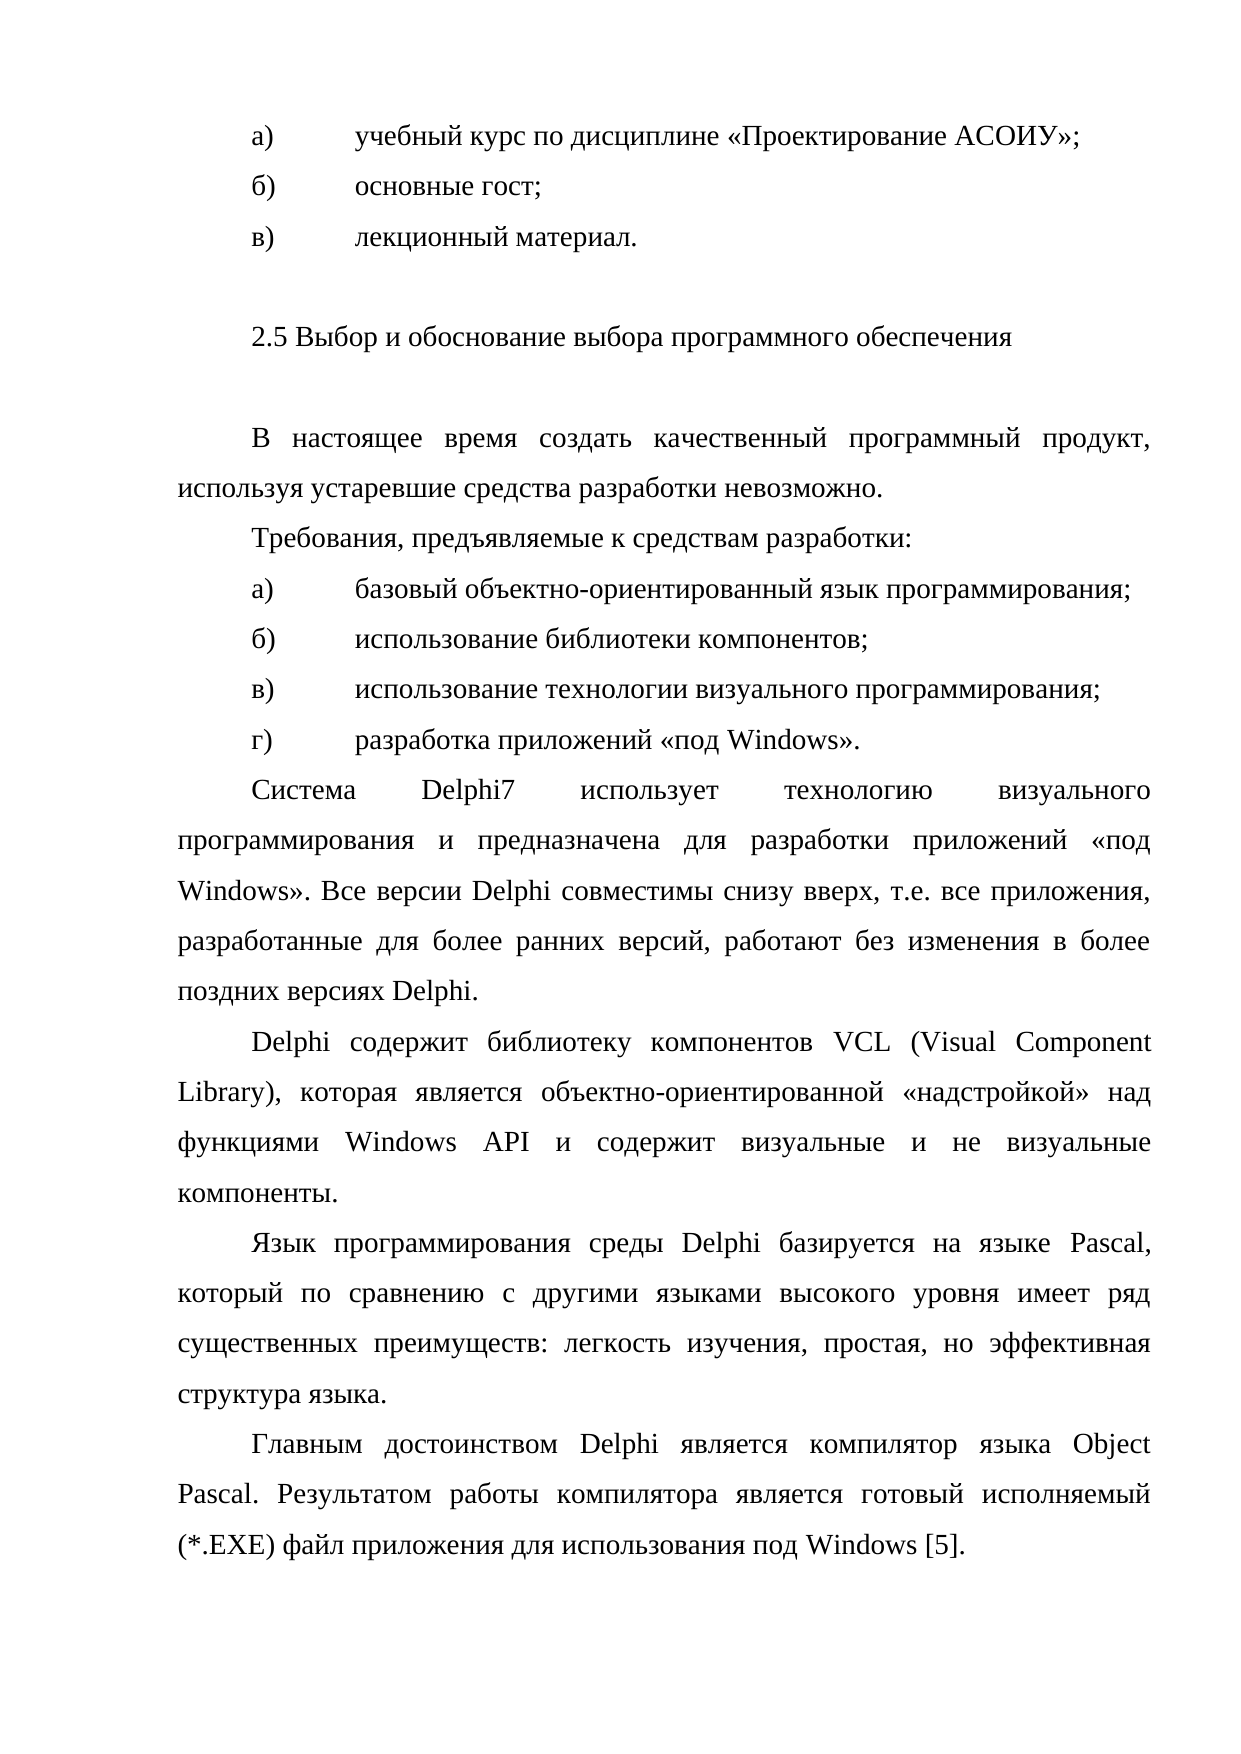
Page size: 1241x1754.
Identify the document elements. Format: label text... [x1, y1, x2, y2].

text Система Delphi7 использует технологию визуального программирования и предназначена для разработки приложений «под Windows». Все версии Delphi совместимы снизу вверх, т.е. все приложения, разработанные для более ранних версий, работают без изменения в более поздних версиях Delphi. [177, 772, 1152, 1007]
text В настоящее время создать качественный программный продукт, используя устаревшие средства разработки невозможно. [177, 420, 1152, 504]
list учебный курс по дисциплине «Проектирование АСОИУ»; [177, 118, 1152, 152]
text 2.5 Выбор и обоснование выбора программного обеспечения [177, 319, 1152, 353]
text Требования, предъявляемые к средствам разработки: [177, 521, 1152, 554]
text Delphi содержит библиотеку компонентов VCL (Visual Component Library), которая является объектно-ориентированной «надстройкой» над функциями Windows API и содержит визуальные и не визуальные компоненты. [177, 1024, 1152, 1208]
list использование библиотеки компонентов; [177, 621, 1152, 655]
text Язык программирования среды Delphi базируется на языке Pascal, который по сравнению с другими языками высокого уровня имеет ряд существенных преимуществ: легкость изучения, простая, но эффективная структура языка. [177, 1225, 1152, 1409]
list лекционный материал. [177, 219, 1152, 252]
text Главным достоинством Delphi является компилятор языка Object Pascal. Результатом работы компилятора является готовый исполняемый (*.EXE) файл приложения для использования под Windows [5]. [177, 1426, 1152, 1560]
list основные гост; [177, 168, 1152, 202]
list базовый объектно-ориентированный язык программирования; [177, 571, 1152, 604]
list разработка приложений «под Windows». [177, 722, 1152, 755]
list использование технологии визуального программирования; [177, 672, 1152, 705]
